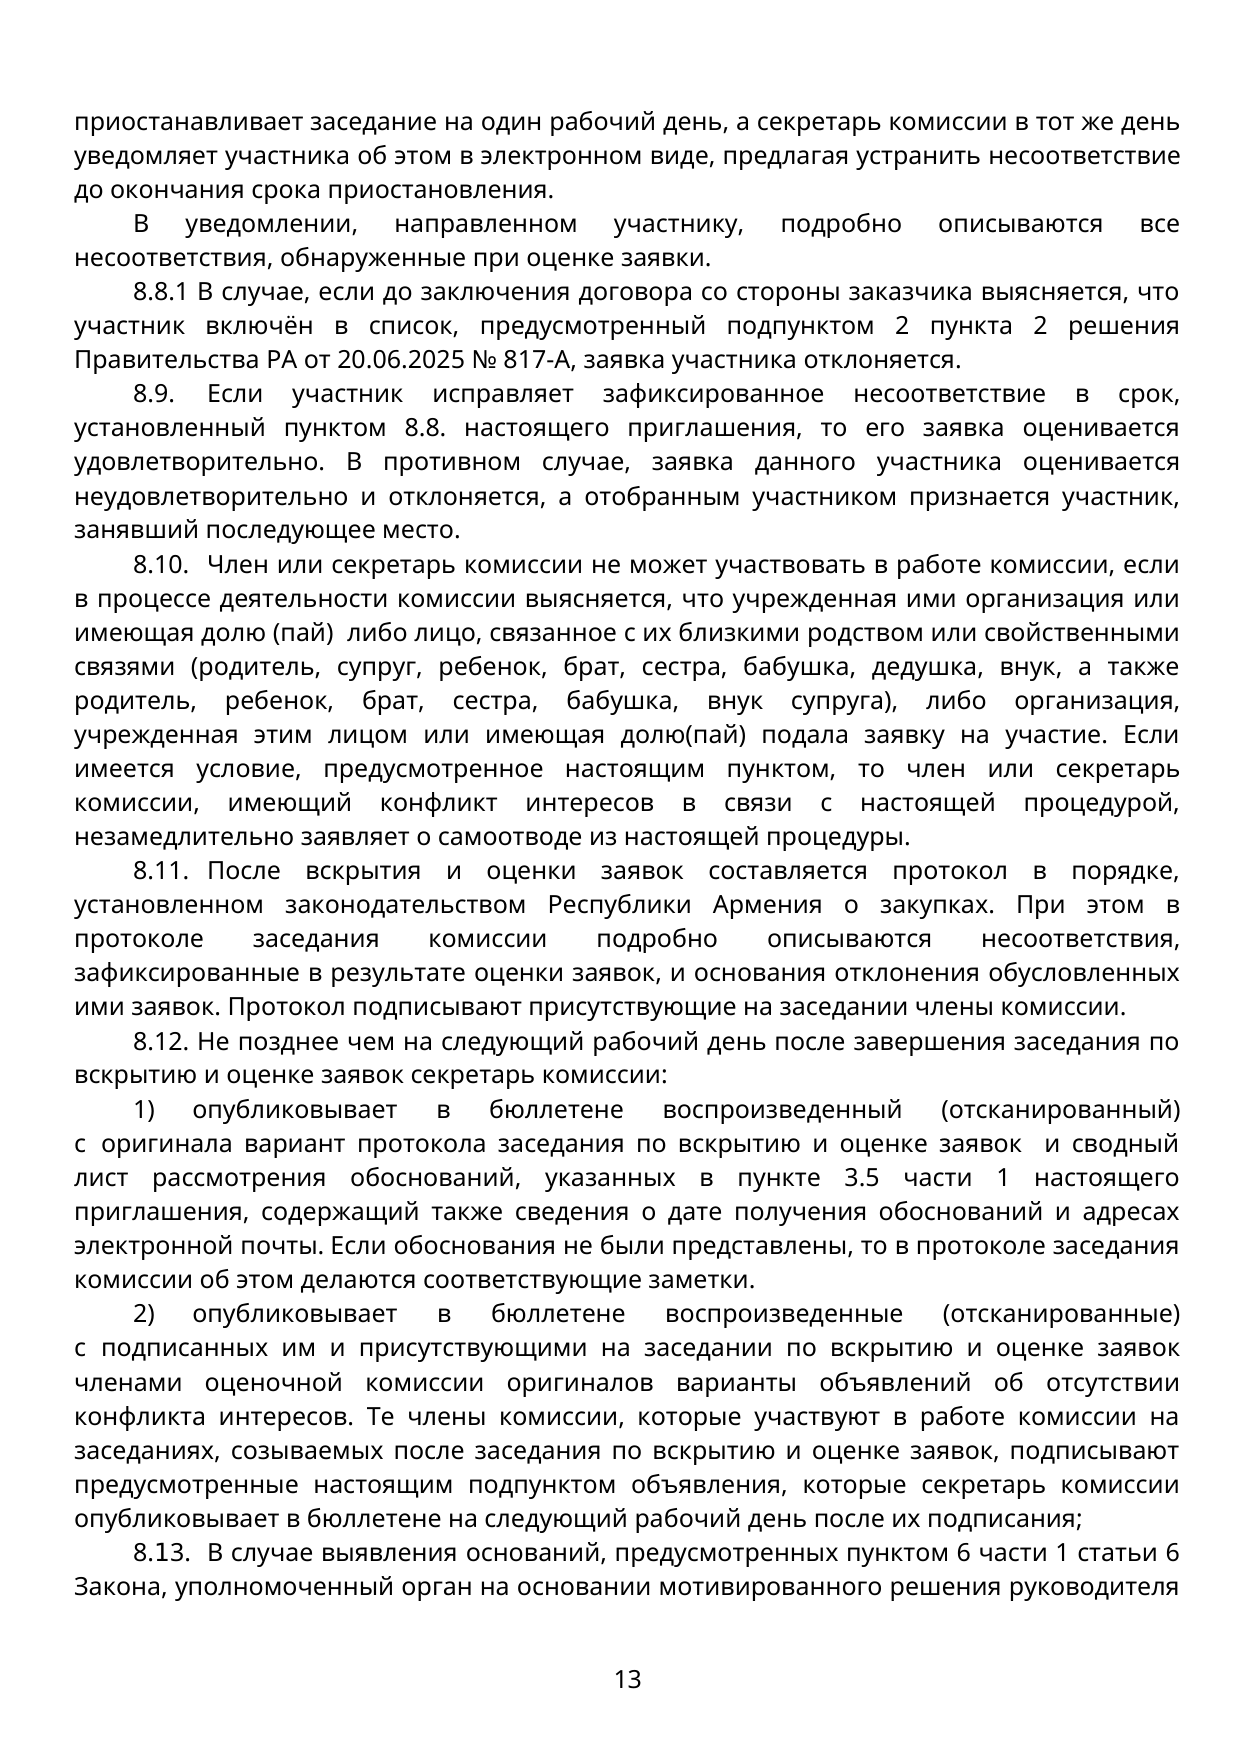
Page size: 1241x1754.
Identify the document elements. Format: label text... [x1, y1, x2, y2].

text 2) опубликовывает в бюллетене воспроизведенные (отсканированные) с подписанных им и присутствующими на заседании по вскрытию и оценке заявок членами оценочной комиссии оригиналов варианты объявлений об отсутствии конфликта интересов. Те члены комиссии, которые участвуют в работе комиссии на заседаниях, созываемых после заседания по вскрытию и оценке заявок, подписывают предусмотренные настоящим подпунктом объявления, которые секретарь комиссии опубликовывает в бюллетене на следующий рабочий день после их подписания; [74, 1296, 1181, 1534]
text 8.12. Не позднее чем на следующий рабочий день после завершения заседания по вскрытию и оценке заявок секретарь комиссии: [74, 1023, 1181, 1091]
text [74, 1534, 1181, 1603]
text 8.10. Член или секретарь комиссии не может участвовать в работе комиссии, если в процессе деятельности комиссии выясняется, что учрежденная ими организация или имеющая долю (пай) либо лицо, связанное с их близкими родством или свойственными связями (родитель, супруг, ребенок, брат, сестра, бабушка, дедушка, внук, а также родитель, ребенок, брат, сестра, бабушка, внук супруга), либо организация, учрежденная этим лицом или имеющая долю(пай) подала заявку на участие. Если имеется условие, предусмотренное настоящим пунктом, то член или секретарь комиссии, имеющий конфликт интересов в связи с настоящей процедурой, незамедлительно заявляет о самоотводе из настоящей процедуры. [74, 546, 1181, 853]
text 8.9. Если участник исправляет зафиксированное несоответствие в срок, установленный пунктом 8.8. настоящего приглашения, то его заявка оценивается удовлетворительно. В противном случае, заявка данного участника оценивается неудовлетворительно и отклоняется, а отобранным участником признается участник, занявший последующее место. [74, 376, 1181, 546]
text 8.8.1 В случае, если до заключения договора со стороны заказчика выясняется, что участник включён в список, предусмотренный подпунктом 2 пункта 2 решения Правительства РА от 20.06.2025 № 817-А, заявка участника отклоняется. [74, 274, 1181, 376]
text 8.11. После вскрытия и оценки заявок составляется протокол в порядке, установленном законодательством Республики Армения о закупках. При этом в протоколе заседания комиссии подробно описываются несоответствия, зафиксированные в результате оценки заявок, и основания отклонения обусловленных ими заявок. Протокол подписывают присутствующие на заседании члены комиссии. [74, 853, 1181, 1023]
text 1) опубликовывает в бюллетене воспроизведенный (отсканированный) с оригинала вариант протокола заседания по вскрытию и оценке заявок и сводный лист рассмотрения обоснований, указанных в пункте 3.5 части 1 настоящего приглашения, содержащий также сведения о дате получения обоснований и адресах электронной почты. Если обоснования не были представлены, то в протоколе заседания комиссии об этом делаются соответствующие заметки. [74, 1091, 1181, 1296]
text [74, 103, 1181, 206]
text В уведомлении, направленном участнику, подробно описываются все несоответствия, обнаруженные при оценке заявки. [74, 206, 1181, 274]
